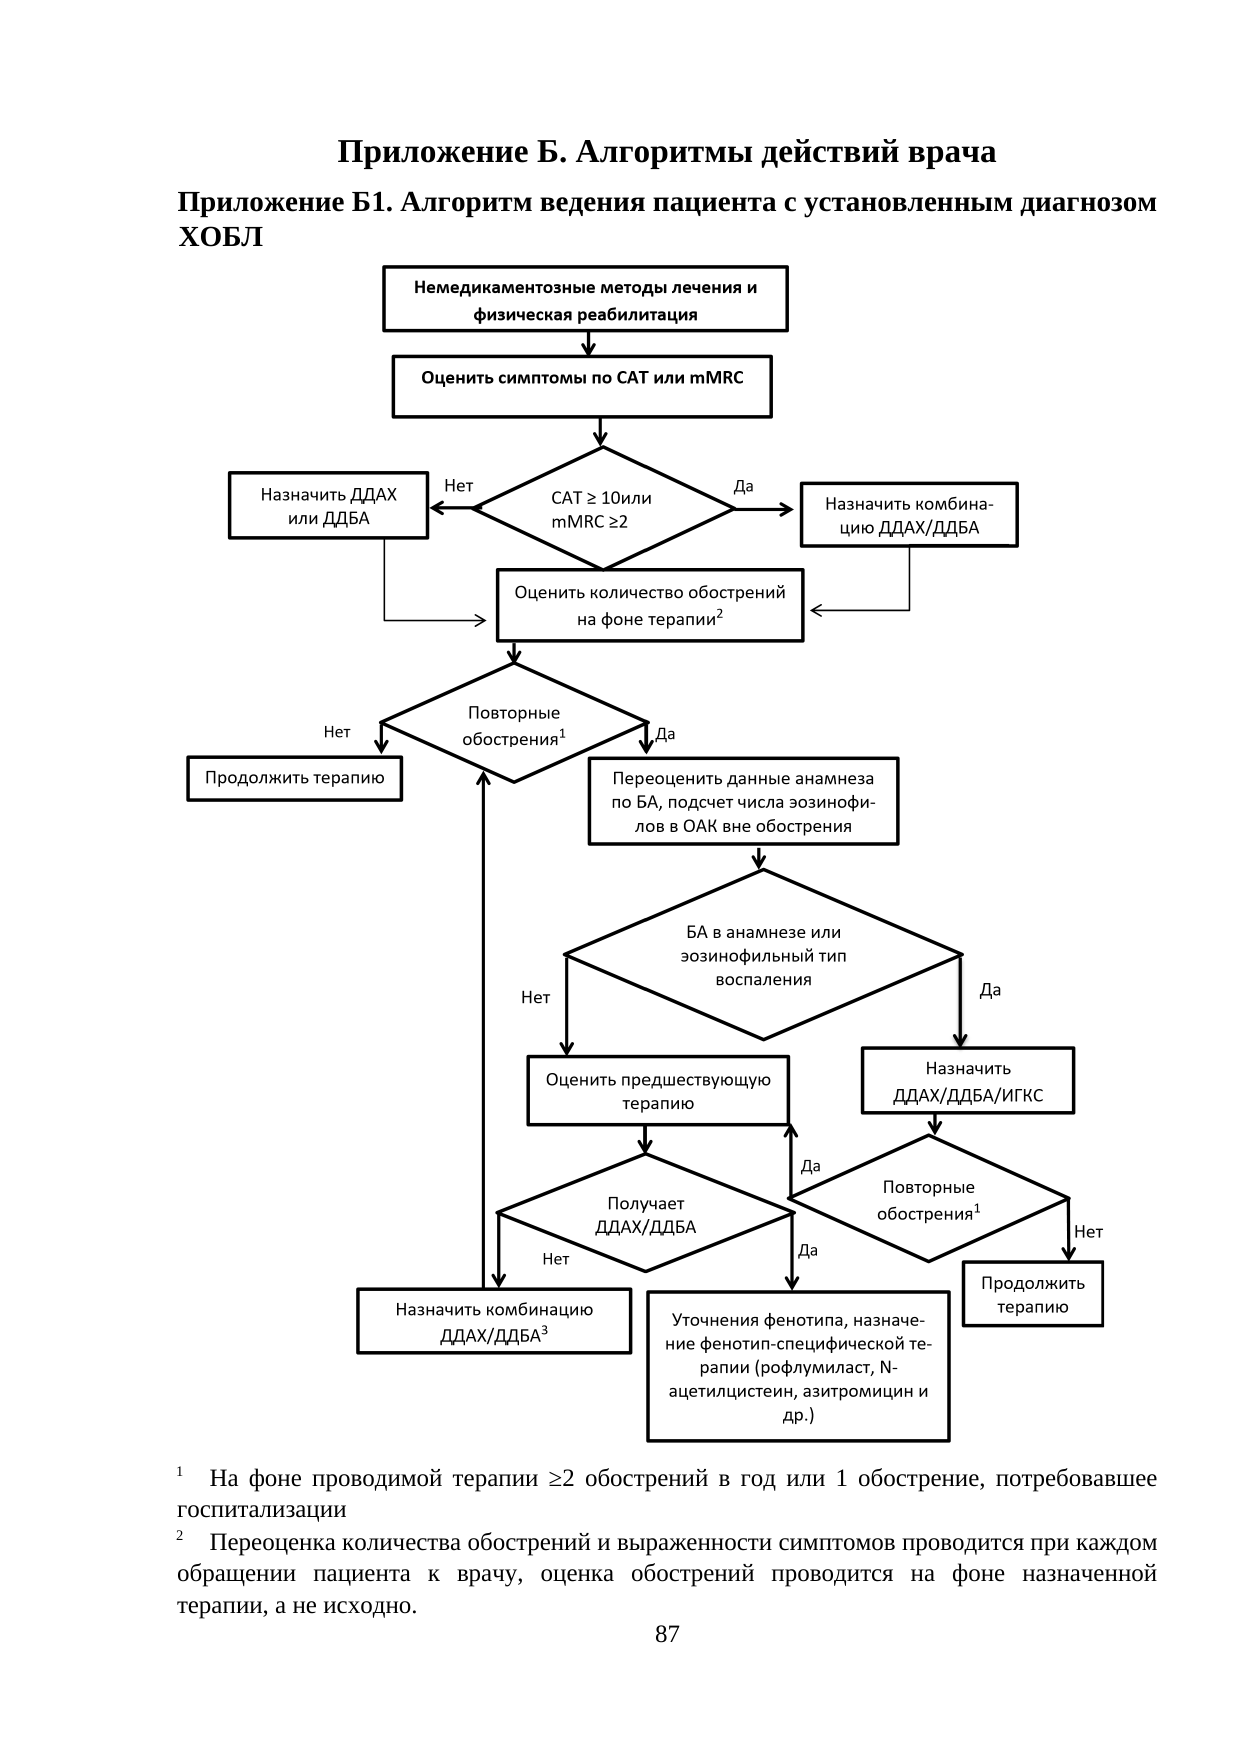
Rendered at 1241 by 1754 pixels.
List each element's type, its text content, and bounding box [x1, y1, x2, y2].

subtitle Приложение Б1. Алгоритм ведения пациента с установленным диагнозом ХОБЛ [177, 184, 1204, 252]
subtitle Приложение Б. Алгоритмы действий врача [149, 131, 1185, 170]
list На фоне проводимой терапии ≥2 обострений в год или 1 обострение, потребовавшее госпитализации [176, 1463, 1158, 1523]
list Переоценка количества обострений и выраженности симптомов проводится при каждом обращении пациента к врачу, оценка обострений проводится на фоне назначенной терапии, а не исходно. [176, 1527, 1158, 1618]
picture [185, 264, 1105, 1443]
